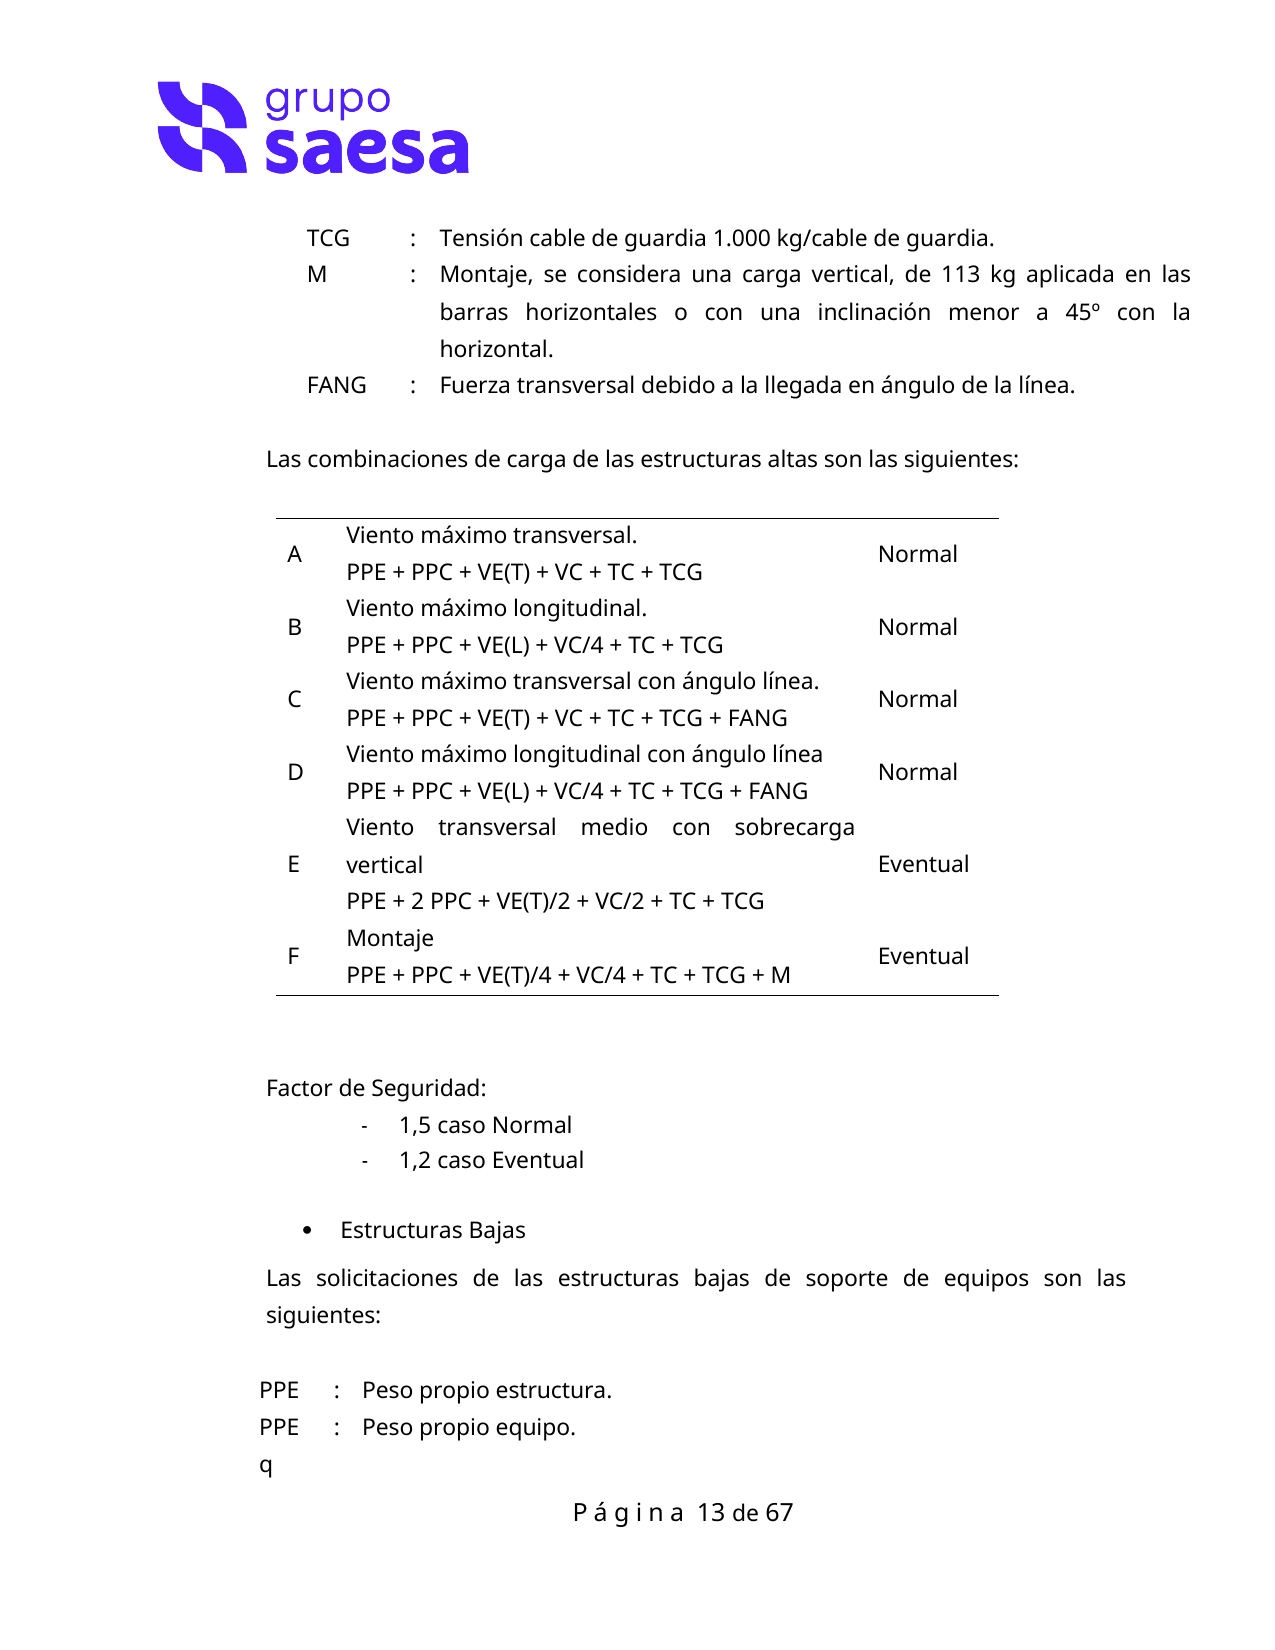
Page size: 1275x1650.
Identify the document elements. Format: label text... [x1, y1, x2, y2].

table_cell Normal [866, 738, 999, 811]
table_header Normal [866, 519, 999, 592]
table_cell : [322, 1410, 351, 1484]
table_header : [322, 1374, 351, 1410]
table_cell Normal [866, 592, 999, 665]
list 1,2 caso Eventual [362, 1144, 1127, 1175]
table_cell PPE + PPC + VE(T) + VC + TC + TCG + FANG [335, 702, 866, 738]
text Las combinaciones de carga de las estructuras altas son las siguientes: [266, 443, 1127, 474]
table_cell Eventual [866, 811, 999, 921]
table_cell C [276, 665, 335, 738]
table_header A [276, 519, 335, 592]
table_cell PPE + PPC + VE(T) + VC + TC + TCG [335, 556, 866, 592]
table_header Viento máximo transversal. [335, 519, 866, 556]
table_cell E [276, 811, 335, 921]
picture [147, 73, 478, 177]
table_cell : [399, 221, 428, 258]
table_cell PPE + 2 PPC + VE(T)/2 + VC/2 + TC + TCG [335, 885, 866, 921]
table_header PPE [248, 1374, 322, 1410]
table_cell Viento máximo transversal con ángulo línea. [335, 665, 866, 702]
table_cell : [399, 369, 428, 443]
table_cell Montaje [335, 921, 866, 958]
table_cell Eventual [866, 921, 999, 995]
table_cell Viento máximo longitudinal. [335, 592, 866, 629]
table_header Peso propio estructura. [351, 1374, 1039, 1410]
table_cell PPE + PPC + VE(L) + VC/4 + TC + TCG [335, 629, 866, 665]
table_cell Peso propio equipo. [351, 1410, 1039, 1484]
table_cell PPEq [248, 1410, 322, 1484]
table_cell F [276, 921, 335, 995]
table_cell D [276, 738, 335, 811]
table_cell Tensión cable de guardia 1.000 kg/cable de guardia. [428, 221, 1203, 258]
list Estructuras Bajas [303, 1214, 1127, 1245]
table_cell B [276, 592, 335, 665]
text Factor de Seguridad: [266, 1071, 1127, 1103]
table_cell PPE + PPC + VE(L) + VC/4 + TC + TCG + FANG [335, 775, 866, 811]
table_cell Montaje, se considera una carga vertical, de 113 kg aplicada en las barras horizontales o con una inclinación menor a 45º con la horizontal. [428, 258, 1203, 369]
table_cell : [399, 258, 428, 369]
table_cell M [295, 258, 399, 369]
table_cell TCG [295, 221, 399, 258]
table_cell Fuerza transversal debido a la llegada en ángulo de la línea. [428, 369, 1203, 443]
table_cell Normal [866, 665, 999, 738]
table_cell PPE + PPC + VE(T)/4 + VC/4 + TC + TCG + M [335, 958, 866, 995]
table_cell FANG [295, 369, 399, 443]
text Las solicitaciones de las estructuras bajas de soporte de equipos son las siguientes: [266, 1261, 1127, 1330]
table_cell Viento máximo longitudinal con ángulo línea [335, 738, 866, 774]
table_cell Viento transversal medio con sobrecarga vertical [335, 811, 866, 885]
list 1,5 caso Normal [361, 1109, 1127, 1140]
